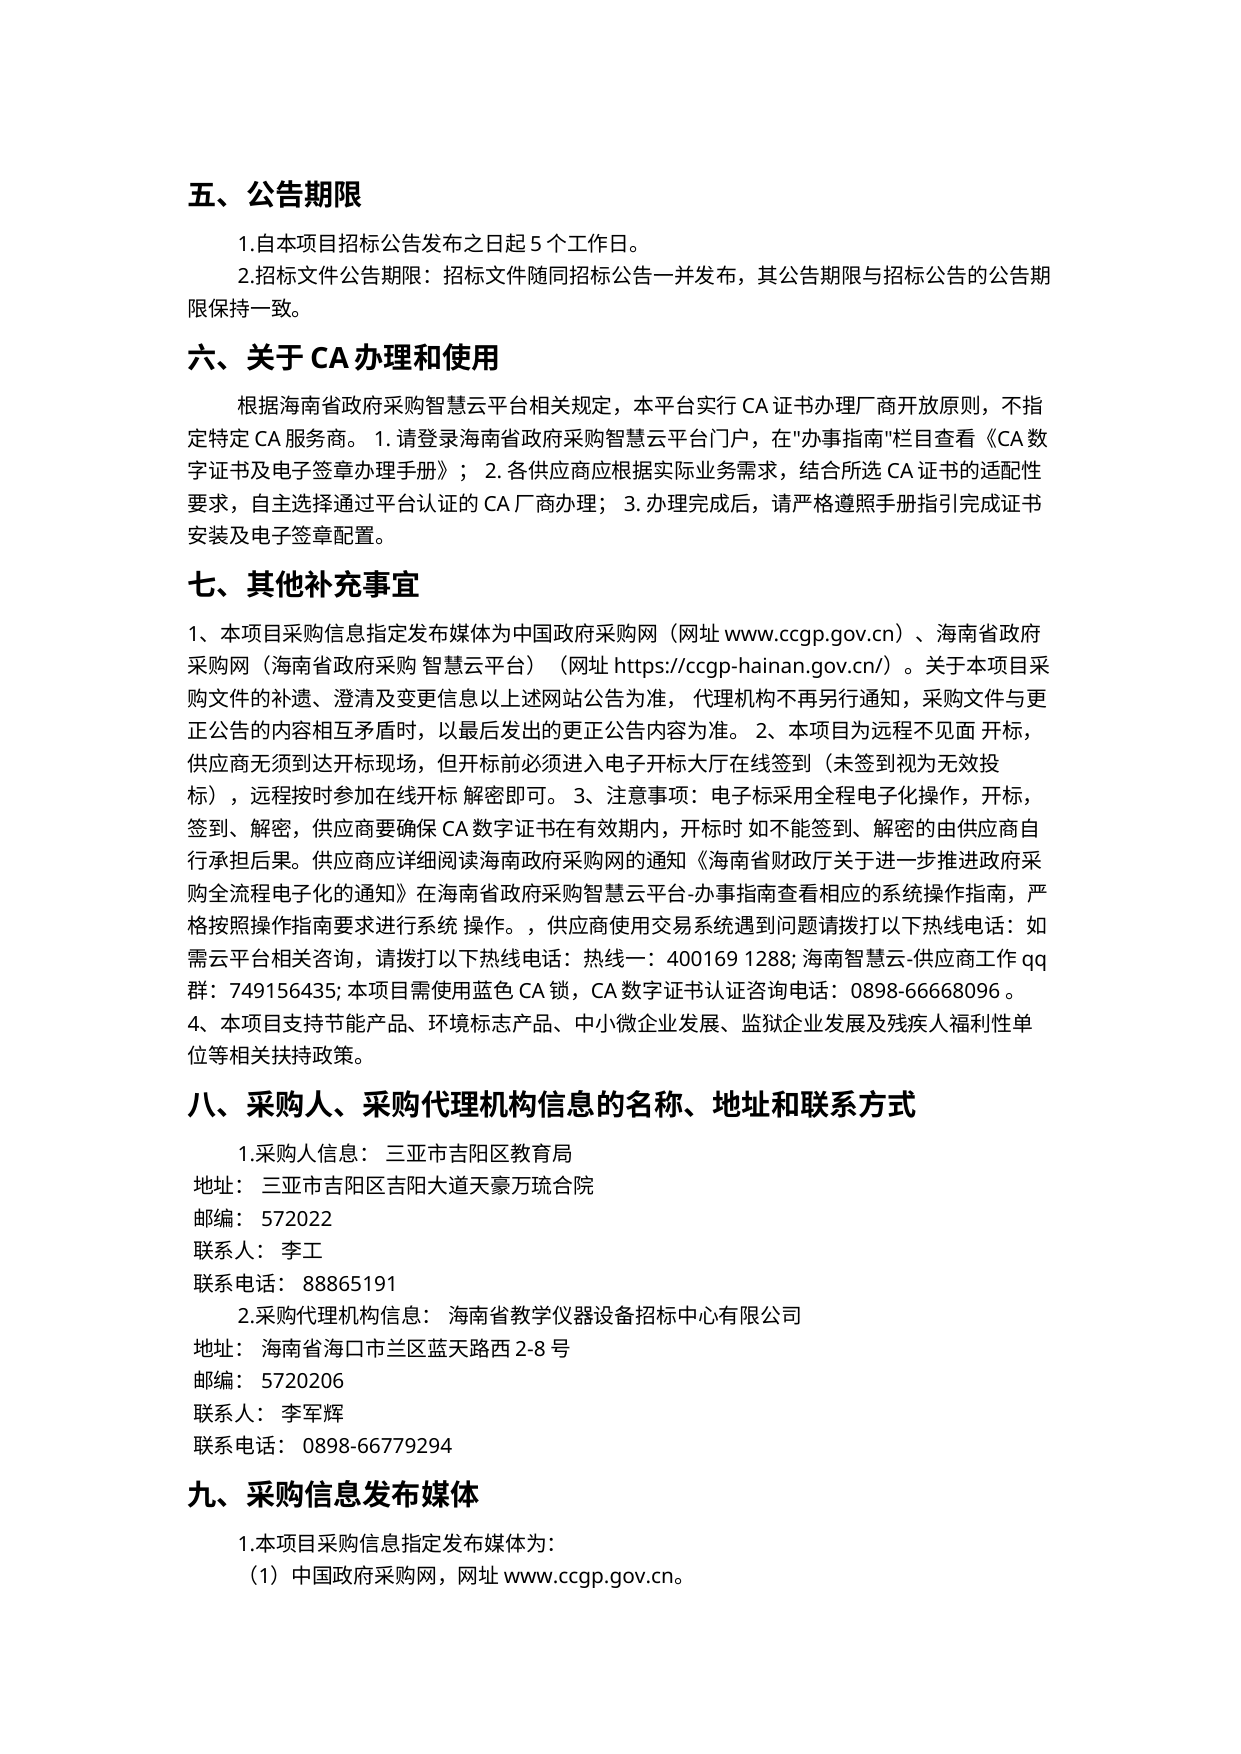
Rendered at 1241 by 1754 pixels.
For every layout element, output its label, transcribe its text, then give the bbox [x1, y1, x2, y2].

text 联系人： 李军辉 [187, 1397, 1053, 1429]
text 2.招标文件公告期限：招标文件随同招标公告一并发布，其公告期限与招标公告的公告期限保持一致。 [187, 259, 1053, 324]
text 根据海南省政府采购智慧云平台相关规定，本平台实行CA证书办理厂商开放原则，不指定特定CA服务商。 1. 请登录海南省政府采购智慧云平台门户，在"办事指南"栏目查看《CA数字证书及电子签章办理手册》； 2. 各供应商应根据实际业务需求，结合所选CA证书的适配性要求，自主选择通过平台认证的CA厂商办理； 3. 办理完成后，请严格遵照手册指引完成证书安装及电子签章配置。 [187, 389, 1053, 552]
text （1）中国政府采购网，网址www.ccgp.gov.cn。 [187, 1559, 1053, 1592]
text 五、公告期限 [187, 162, 1053, 227]
text 1.本项目采购信息指定发布媒体为： [187, 1527, 1053, 1559]
text 地址： 三亚市吉阳区吉阳大道天豪万琉合院 [187, 1169, 1053, 1202]
text 邮编： 572022 [187, 1202, 1053, 1234]
text 2.采购代理机构信息： 海南省教学仪器设备招标中心有限公司 [187, 1299, 1053, 1332]
text 七、其他补充事宜 [187, 552, 1053, 617]
text 1.采购人信息： 三亚市吉阳区教育局 [187, 1137, 1053, 1169]
text 联系人： 李工 [187, 1234, 1053, 1267]
text 九、采购信息发布媒体 [187, 1462, 1053, 1527]
text 联系电话： 88865191 [187, 1267, 1053, 1299]
text 八、采购人、采购代理机构信息的名称、地址和联系方式 [187, 1072, 1053, 1137]
text 邮编： 5720206 [187, 1364, 1053, 1397]
text 联系电话： 0898-66779294 [187, 1429, 1053, 1462]
text 六、关于CA办理和使用 [187, 324, 1053, 389]
text 1、本项目采购信息指定发布媒体为中国政府采购网（网址www.ccgp.gov.cn）、海南省政府采购网（海南省政府采购 智慧云平台）（网址https://ccgp-hainan.gov.cn/）。关于本项目采购文件的补遗、澄清及变更信息以上述网站公告为准， 代理机构不再另行通知，采购文件与更正公告的内容相互矛盾时，以最后发出的更正公告内容为准。 2、本项目为远程不见面 开标，供应商无须到达开标现场，但开标前必须进入电子开标大厅在线签到（未签到视为无效投标），远程按时参加在线开标 解密即可。 3、注意事项：电子标采用全程电子化操作，开标，签到、解密，供应商要确保CA数字证书在有效期内，开标时 如不能签到、解密的由供应商自行承担后果。供应商应详细阅读海南政府采购网的通知《海南省财政厅关于进一步推进政府采 购全流程电子化的通知》在海南省政府采购智慧云平台-办事指南查看相应的系统操作指南，严格按照操作指南要求进行系统 操作。，供应商使用交易系统遇到问题请拨打以下热线电话：如需云平台相关咨询，请拨打以下热线电话：热线一：400169 1288; 海南智慧云-供应商工作qq群：749156435; 本项目需使用蓝色CA锁，CA数字证书认证咨询电话：0898-66668096 。 4、本项目支持节能产品、环境标志产品、中小微企业发展、监狱企业发展及残疾人福利性单位等相关扶持政策。 [187, 617, 1053, 1072]
text 1.自本项目招标公告发布之日起5个工作日。 [187, 227, 1053, 259]
text 地址： 海南省海口市兰区蓝天路西2-8号 [187, 1332, 1053, 1364]
